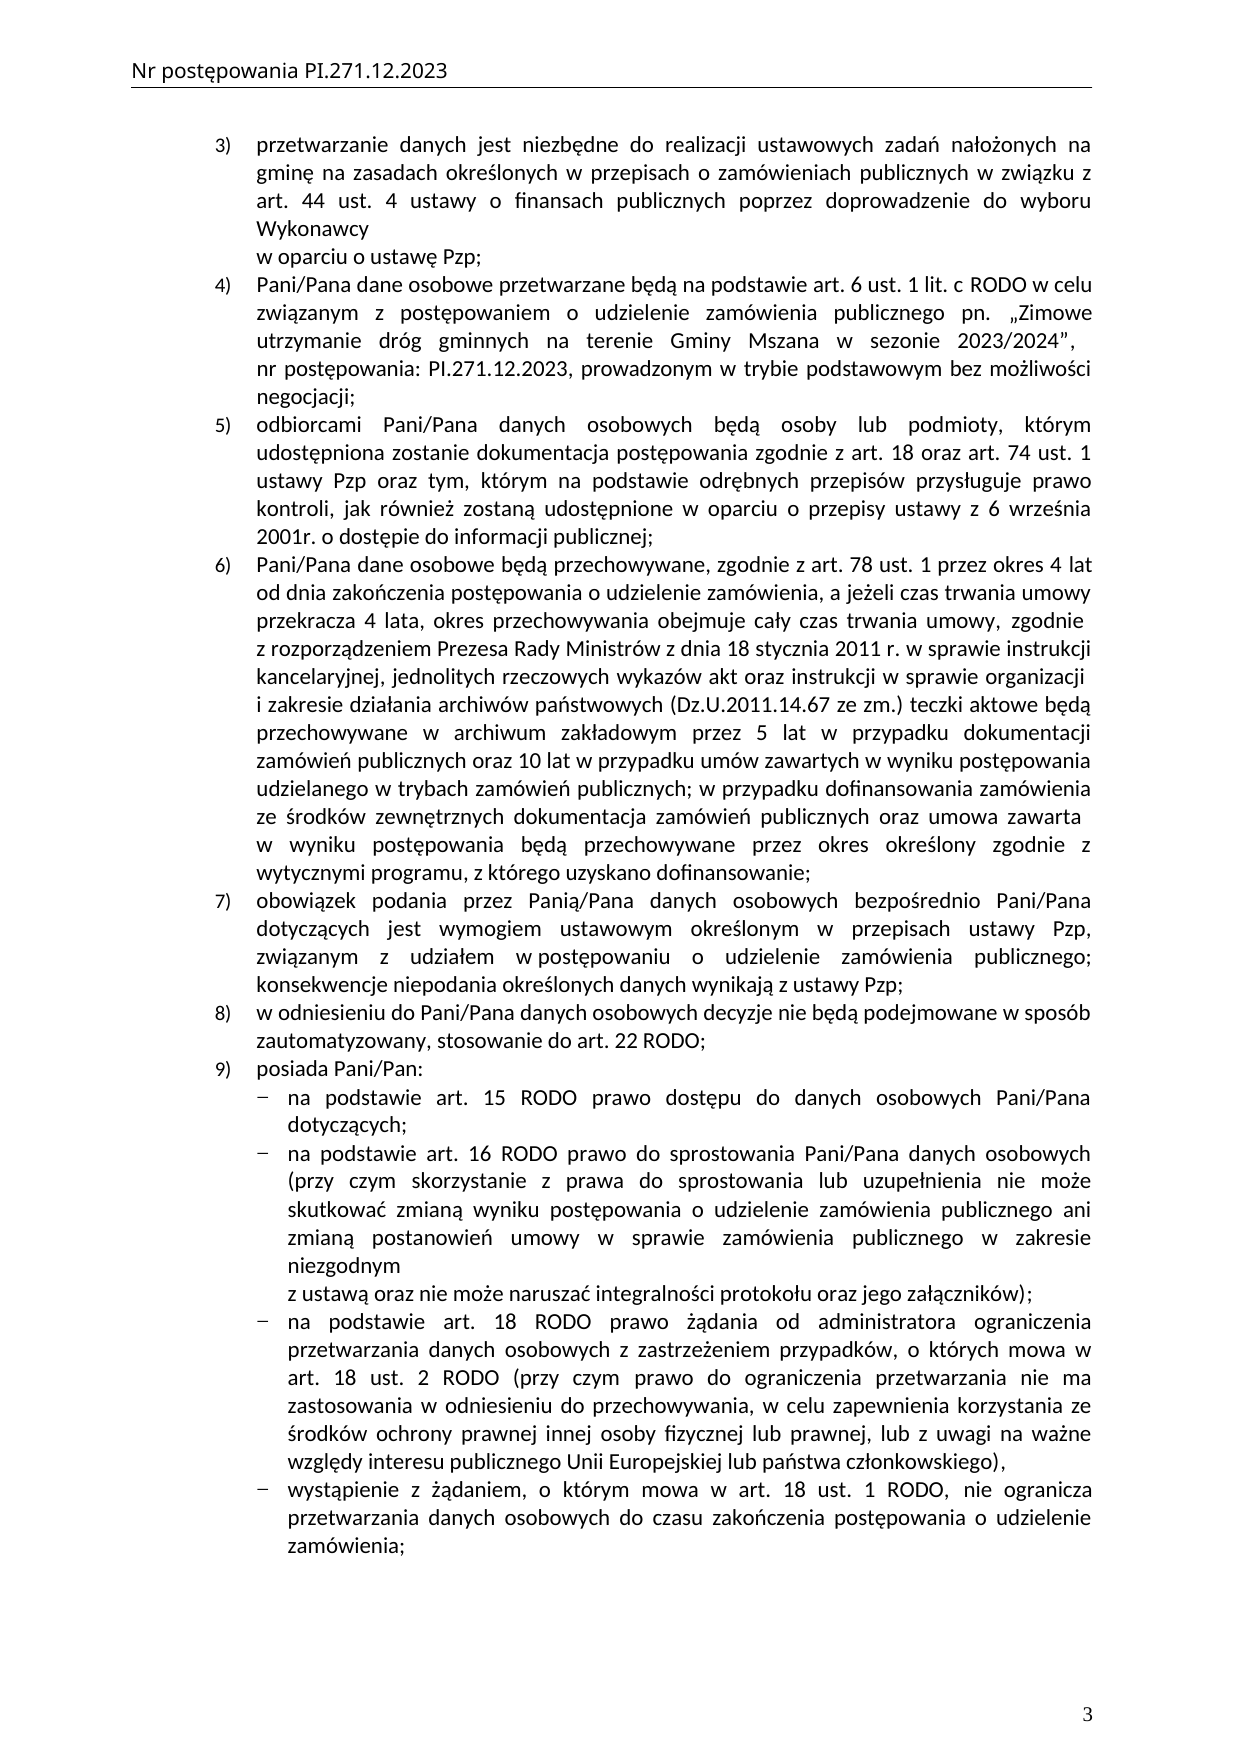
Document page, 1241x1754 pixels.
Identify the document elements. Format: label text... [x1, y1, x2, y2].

list przetwarzanie danych jest niezbędne do realizacji ustawowych zadań nałożonych na gminę na zasadach określonych w przepisach o zamówieniach publicznych w związku z art. 44 ust. 4 ustawy o finansach publicznych poprzez doprowadzenie do wyboru Wykonawcy w oparciu o ustawę Pzp; [214, 130, 1092, 270]
list Pani/Pana dane osobowe przetwarzane będą na podstawie art. 6 ust. 1 lit. c RODO w celu związanym z postępowaniem o udzielenie zamówienia publicznego pn. „Zimowe utrzymanie dróg gminnych na terenie Gminy Mszana w sezonie 2023/2024”, nr postępowania: PI.271.12.2023, prowadzonym w trybie podstawowym bez możliwości negocjacji; [214, 270, 1092, 410]
list posiada Pani/Pan: [214, 1054, 1092, 1083]
list obowiązek podania przez Panią/Pana danych osobowych bezpośrednio Pani/Pana dotyczących jest wymogiem ustawowym określonym w przepisach ustawy Pzp, związanym z udziałem w postępowaniu o udzielenie zamówienia publicznego; konsekwencje niepodania określonych danych wynikają z ustawy Pzp; [214, 886, 1092, 998]
list w odniesieniu do Pani/Pana danych osobowych decyzje nie będą podejmowane w sposób zautomatyzowany, stosowanie do art. 22 RODO; [214, 998, 1092, 1054]
list odbiorcami Pani/Pana danych osobowych będą osoby lub podmioty, którym udostępniona zostanie dokumentacja postępowania zgodnie z art. 18 oraz art. 74 ust. 1 ustawy Pzp oraz tym, którym na podstawie odrębnych przepisów przysługuje prawo kontroli, jak również zostaną udostępnione w oparciu o przepisy ustawy z 6 września 2001r. o dostępie do informacji publicznej; [214, 410, 1092, 550]
list na podstawie art. 18 RODO prawo żądania od administratora ograniczenia przetwarzania danych osobowych z zastrzeżeniem przypadków, o których mowa w art. 18 ust. 2 RODO (przy czym prawo do ograniczenia przetwarzania nie ma zastosowania w odniesieniu do przechowywania, w celu zapewnienia korzystania ze środków ochrony prawnej innej osoby fizycznej lub prawnej, lub z uwagi na ważne względy interesu publicznego Unii Europejskiej lub państwa członkowskiego), [256, 1307, 1092, 1475]
list wystąpienie z żądaniem, o którym mowa w art. 18 ust. 1 RODO, nie ogranicza przetwarzania danych osobowych do czasu zakończenia postępowania o udzielenie zamówienia; [256, 1475, 1092, 1559]
list Pani/Pana dane osobowe będą przechowywane, zgodnie z art. 78 ust. 1 przez okres 4 lat od dnia zakończenia postępowania o udzielenie zamówienia, a jeżeli czas trwania umowy przekracza 4 lata, okres przechowywania obejmuje cały czas trwania umowy, zgodnie z rozporządzeniem Prezesa Rady Ministrów z dnia 18 stycznia 2011 r. w sprawie instrukcji kancelaryjnej, jednolitych rzeczowych wykazów akt oraz instrukcji w sprawie organizacji i zakresie działania archiwów państwowych (Dz.U.2011.14.67 ze zm.) teczki aktowe będą przechowywane w archiwum zakładowym przez 5 lat w przypadku dokumentacji zamówień publicznych oraz 10 lat w przypadku umów zawartych w wyniku postępowania udzielanego w trybach zamówień publicznych; w przypadku dofinansowania zamówienia ze środków zewnętrznych dokumentacja zamówień publicznych oraz umowa zawarta w wyniku postępowania będą przechowywane przez okres określony zgodnie z wytycznymi programu, z którego uzyskano dofinansowanie; [214, 550, 1092, 886]
list na podstawie art. 15 RODO prawo dostępu do danych osobowych Pani/Pana dotyczących; [256, 1083, 1092, 1139]
list na podstawie art. 16 RODO prawo do sprostowania Pani/Pana danych osobowych (przy czym skorzystanie z prawa do sprostowania lub uzupełnienia nie może skutkować zmianą wyniku postępowania o udzielenie zamówienia publicznego ani zmianą postanowień umowy w sprawie zamówienia publicznego w zakresie niezgodnym z ustawą oraz nie może naruszać integralności protokołu oraz jego załączników); [256, 1139, 1092, 1307]
